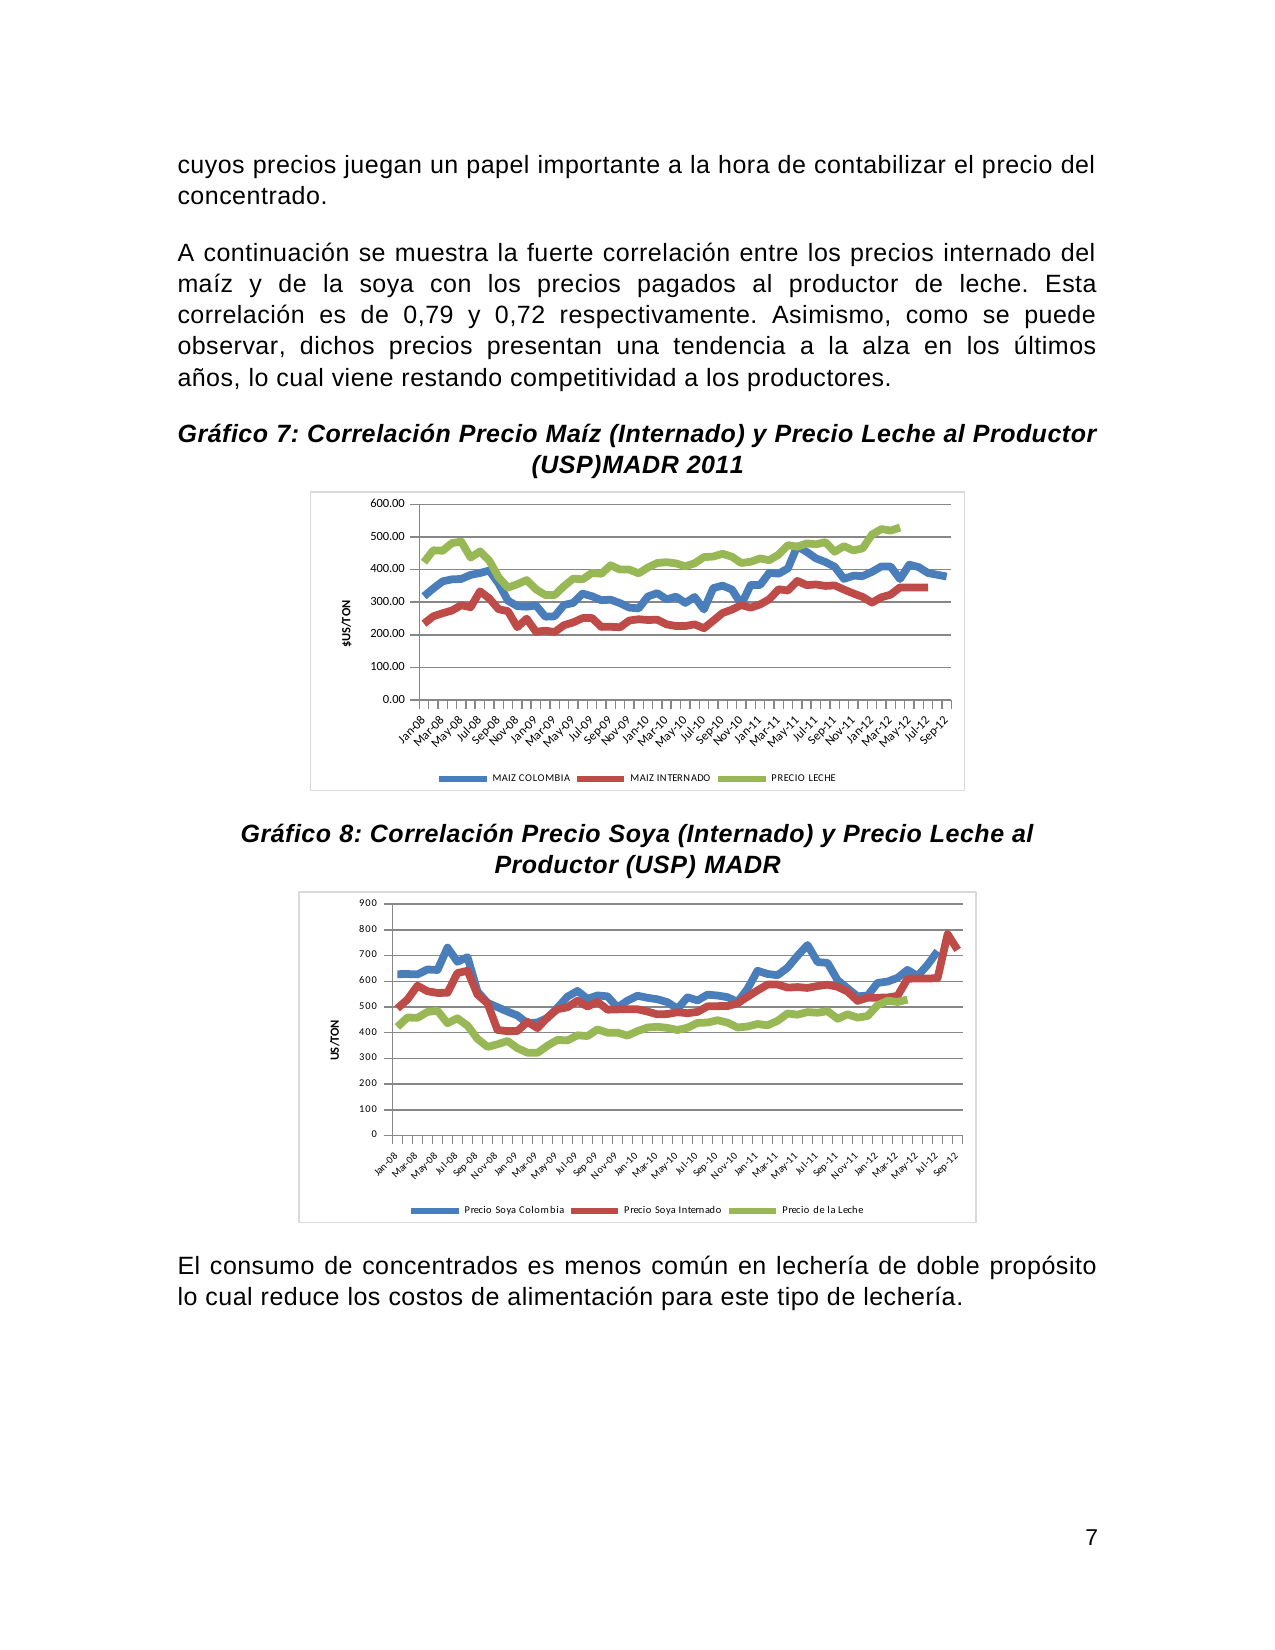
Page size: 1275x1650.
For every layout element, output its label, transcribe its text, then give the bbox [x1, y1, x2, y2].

text Gráfico 8: Correlación Precio Soya (Internado) y Precio Leche al Productor (USP) MADR [177, 816, 1098, 879]
text A continuación se muestra la fuerte correlación entre los precios internado del maíz y de la soya con los precios pagados al productor de leche. Esta correlación es de 0,79 y 0,72 respectivamente. Asimismo, como se puede observar, dichos precios presentan una tendencia a la alza en los últimos años, lo cual viene restando competitividad a los productores. [177, 235, 1098, 391]
text El consumo de concentrados es menos común en lechería de doble propósito lo cual reduce los costos de alimentación para este tipo de lechería. [177, 1248, 1098, 1311]
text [177, 148, 1098, 210]
text Gráfico 7: Correlación Precio Maíz (Internado) y Precio Leche al Productor (USP)MADR 2011 [177, 416, 1098, 479]
